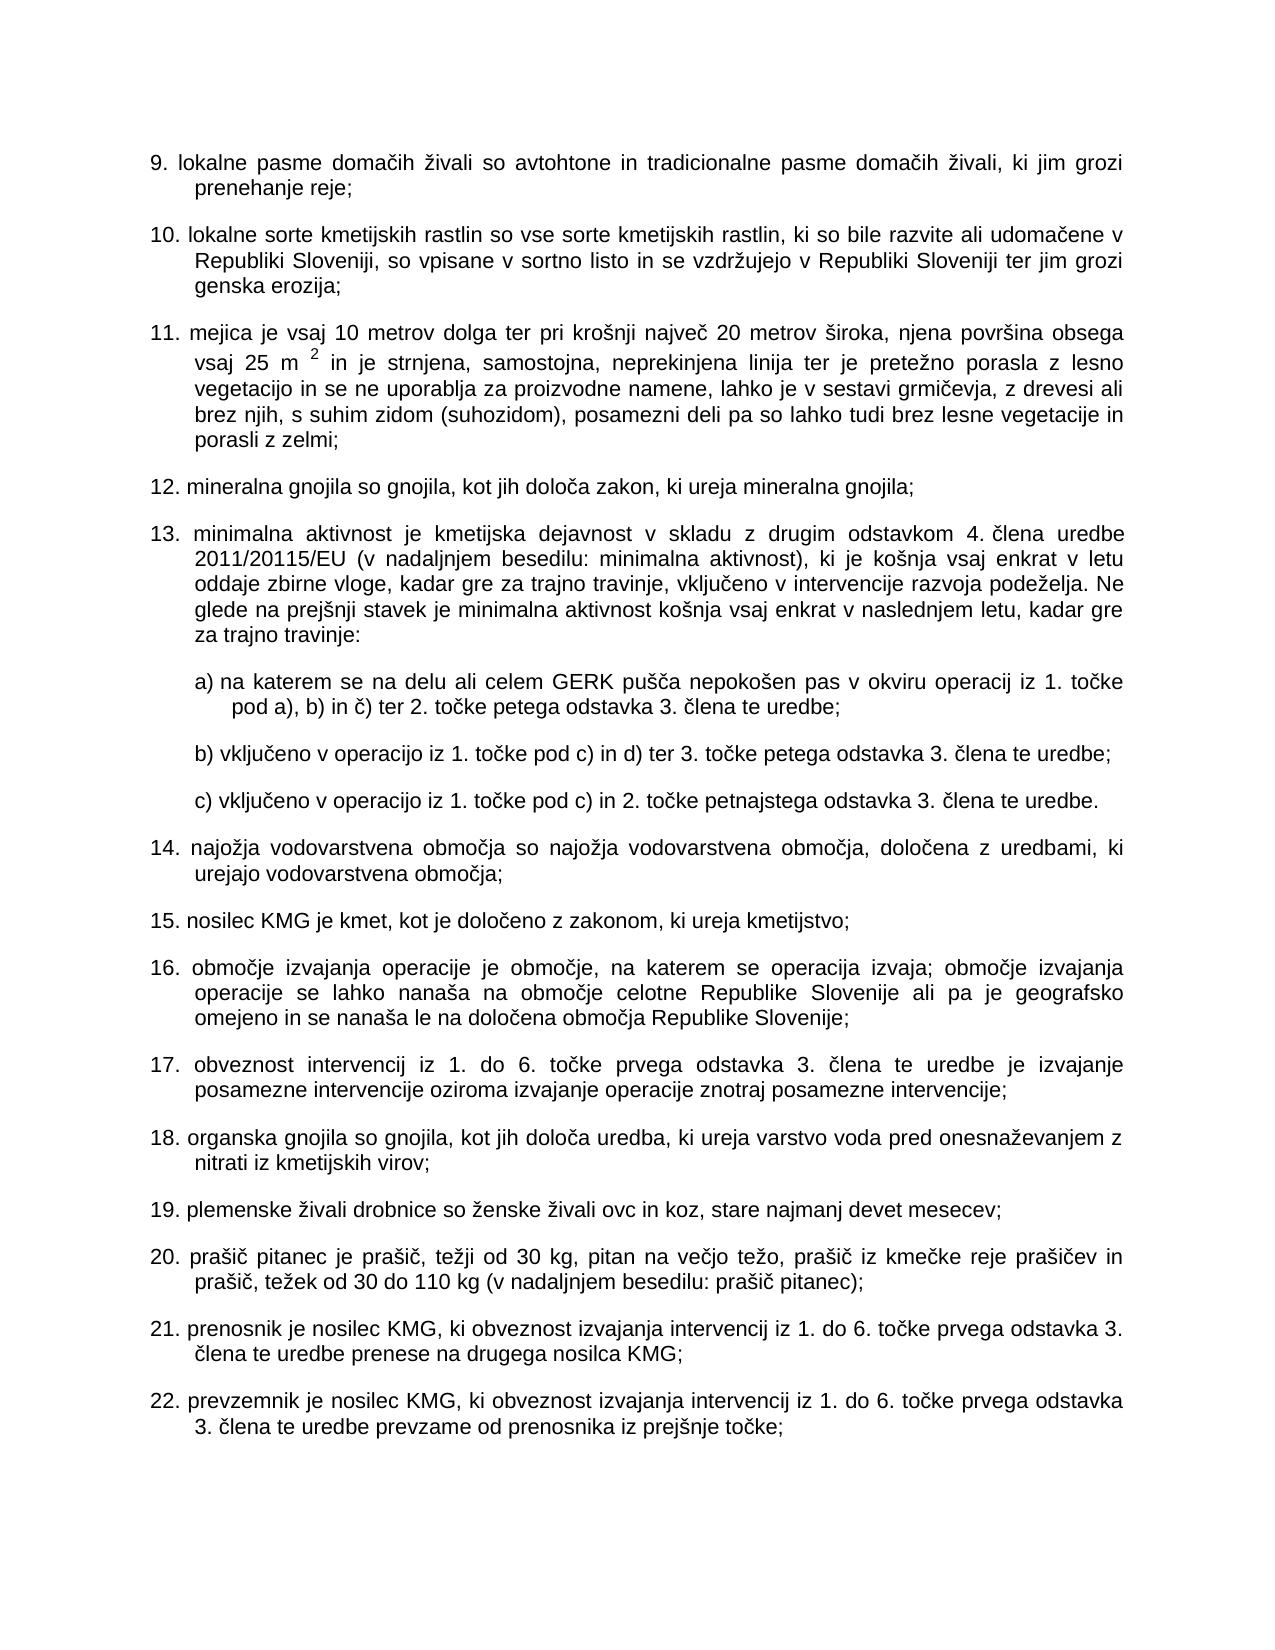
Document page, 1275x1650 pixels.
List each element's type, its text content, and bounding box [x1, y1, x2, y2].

text 9. lokalne pasme domačih živali so avtohtone in tradicionalne pasme domačih živali, ki jim grozi prenehanje reje; [150, 150, 1125, 200]
text 11. mejica je vsaj 10 metrov dolga ter pri krošnji največ 20 metrov široka, njena površina obsega vsaj 25 m 2 in je strnjena, samostojna, neprekinjena linija ter je pretežno porasla z lesno vegetacijo in se ne uporablja za proizvodne namene, lahko je v sestavi grmičevja, z drevesi ali brez njih, s suhim zidom (suhozidom), posamezni deli pa so lahko tudi brez lesne vegetacije in porasli z zelmi; [150, 320, 1125, 452]
text 14. najožja vodovarstvena območja so najožja vodovarstvena območja, določena z uredbami, ki urejajo vodovarstvena območja; [150, 835, 1125, 886]
text c) vključeno v operacijo iz 1. točke pod c) in 2. točke petnajstega odstavka 3. člena te uredbe. [194, 788, 1125, 813]
text 16. območje izvajanja operacije je območje, na katerem se operacija izvaja; območje izvajanja operacije se lahko nanaša na območje celotne Republike Slovenije ali pa je geografsko omejeno in se nanaša le na določena območja Republike Slovenije; [150, 954, 1125, 1030]
text 20. prašič pitanec je prašič, težji od 30 kg, pitan na večjo težo, prašič iz kmečke reje prašičev in prašič, težek od 30 do 110 kg (v nadaljnjem besedilu: prašič pitanec); [150, 1244, 1125, 1294]
text 21. prenosnik je nosilec KMG, ki obveznost izvajanja intervencij iz 1. do 6. točke prvega odstavka 3. člena te uredbe prenese na drugega nosilca KMG; [150, 1316, 1125, 1366]
text 17. obveznost intervencij iz 1. do 6. točke prvega odstavka 3. člena te uredbe je izvajanje posamezne intervencije oziroma izvajanje operacije znotraj posamezne intervencije; [150, 1052, 1125, 1102]
text 18. organska gnojila so gnojila, kot jih določa uredba, ki ureja varstvo voda pred onesnaževanjem z nitrati iz kmetijskih virov; [150, 1124, 1125, 1175]
text 13. minimalna aktivnost je kmetijska dejavnost v skladu z drugim odstavkom 4. člena uredbe 2011/20115/EU (v nadaljnjem besedilu: minimalna aktivnost), ki je košnja vsaj enkrat v letu oddaje zbirne vloge, kadar gre za trajno travinje, vključeno v intervencije razvoja podeželja. Ne glede na prejšnji stavek je minimalna aktivnost košnja vsaj enkrat v naslednjem letu, kadar gre za trajno travinje: [150, 521, 1125, 647]
text 12. mineralna gnojila so gnojila, kot jih določa zakon, ki ureja mineralna gnojila; [150, 474, 1125, 499]
text a) na katerem se na delu ali celem GERK pušča nepokošen pas v okviru operacij iz 1. točke pod a), b) in č) ter 2. točke petega odstavka 3. člena te uredbe; [194, 669, 1125, 719]
text 10. lokalne sorte kmetijskih rastlin so vse sorte kmetijskih rastlin, ki so bile razvite ali udomačene v Republiki Sloveniji, so vpisane v sortno listo in se vzdržujejo v Republiki Sloveniji ter jim grozi genska erozija; [150, 222, 1125, 298]
text b) vključeno v operacijo iz 1. točke pod c) in d) ter 3. točke petega odstavka 3. člena te uredbe; [194, 741, 1125, 766]
text 22. prevzemnik je nosilec KMG, ki obveznost izvajanja intervencij iz 1. do 6. točke prvega odstavka 3. člena te uredbe prevzame od prenosnika iz prejšnje točke; [150, 1388, 1125, 1439]
text 19. plemenske živali drobnice so ženske živali ovc in koz, stare najmanj devet mesecev; [150, 1197, 1125, 1222]
text 15. nosilec KMG je kmet, kot je določeno z zakonom, ki ureja kmetijstvo; [150, 907, 1125, 933]
